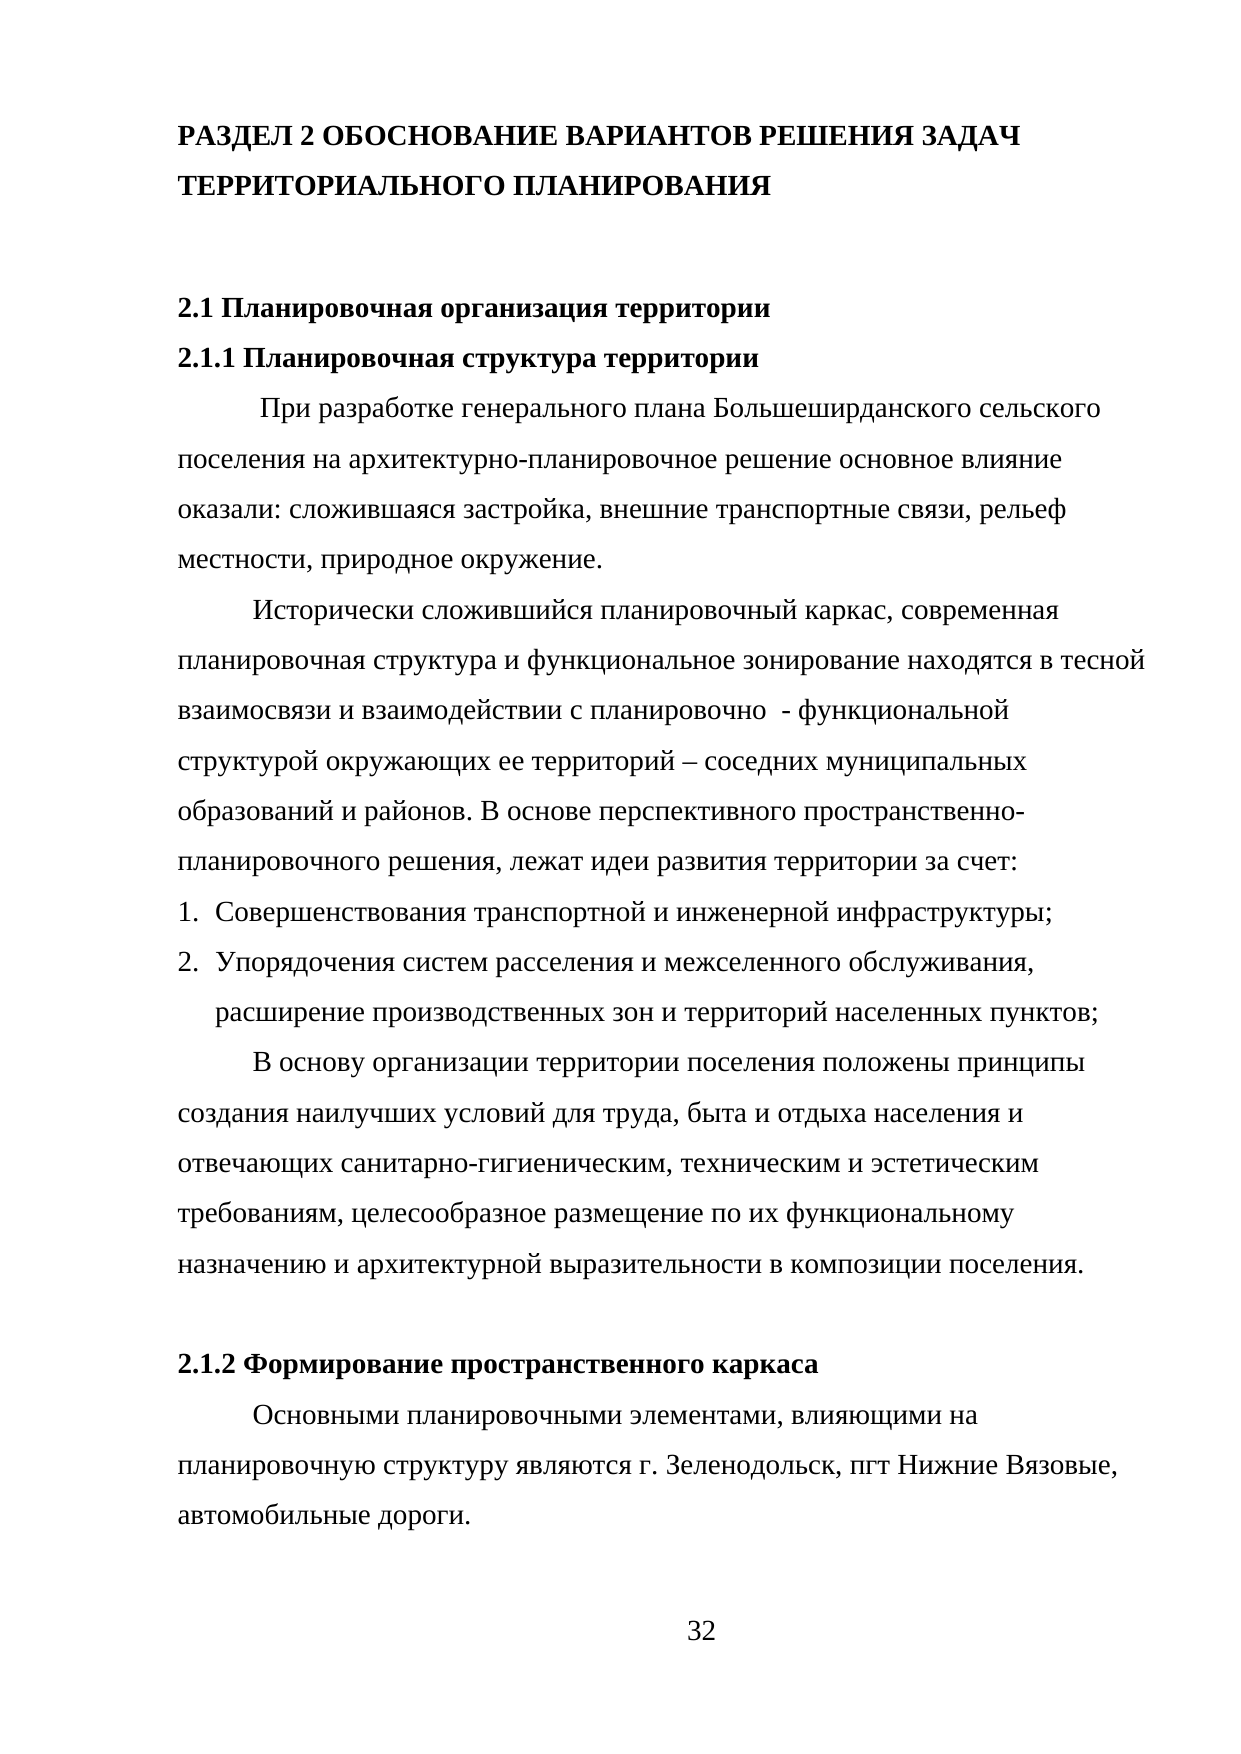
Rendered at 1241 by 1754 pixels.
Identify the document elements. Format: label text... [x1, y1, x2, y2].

text Исторически сложившийся планировочный каркас, современная планировочная структура и функциональное зонирование находятся в тесной взаимосвязи и взаимодействии с планировочно - функциональной структурой окружающих ее территорий – соседних муниципальных образований и районов. В основе перспективного пространственно-планировочного решения, лежат идеи развития территории за счет: [177, 592, 1152, 877]
subtitle 2.1 Планировочная организация территории [177, 290, 1152, 323]
list Упорядочения систем расселения и межселенного обслуживания, расширение производственных зон и территорий населенных пунктов; [177, 944, 1152, 1028]
text В основу организации территории поселения положены принципы создания наилучших условий для труда, быта и отдыха населения и отвечающих санитарно-гигиеническим, техническим и эстетическим требованиям, целесообразное размещение по их функциональному назначению и архитектурной выразительности в композиции поселения. [177, 1044, 1152, 1279]
text При разработке генерального плана Большеширданского сельского поселения на архитектурно-планировочное решение основное влияние оказали: сложившаяся застройка, внешние транспортные связи, рельеф местности, природное окружение. [177, 391, 1152, 575]
subtitle 2.1.2 Формирование пространственного каркаса [177, 1346, 1152, 1380]
list Совершенствования транспортной и инженерной инфраструктуры; [177, 894, 1152, 927]
text Основными планировочными элементами, влияющими на планировочную структуру являются г. Зеленодольск, пгт Нижние Вязовые, автомобильные дороги. [177, 1397, 1152, 1531]
subtitle РАЗДЕЛ 2 ОБОСНОВАНИЕ ВАРИАНТОВ РЕШЕНИЯ ЗАДАЧ ТЕРРИТОРИАЛЬНОГО ПЛАНИРОВАНИЯ [177, 118, 1152, 202]
subtitle 2.1.1 Планировочная структура территории [177, 340, 1152, 374]
